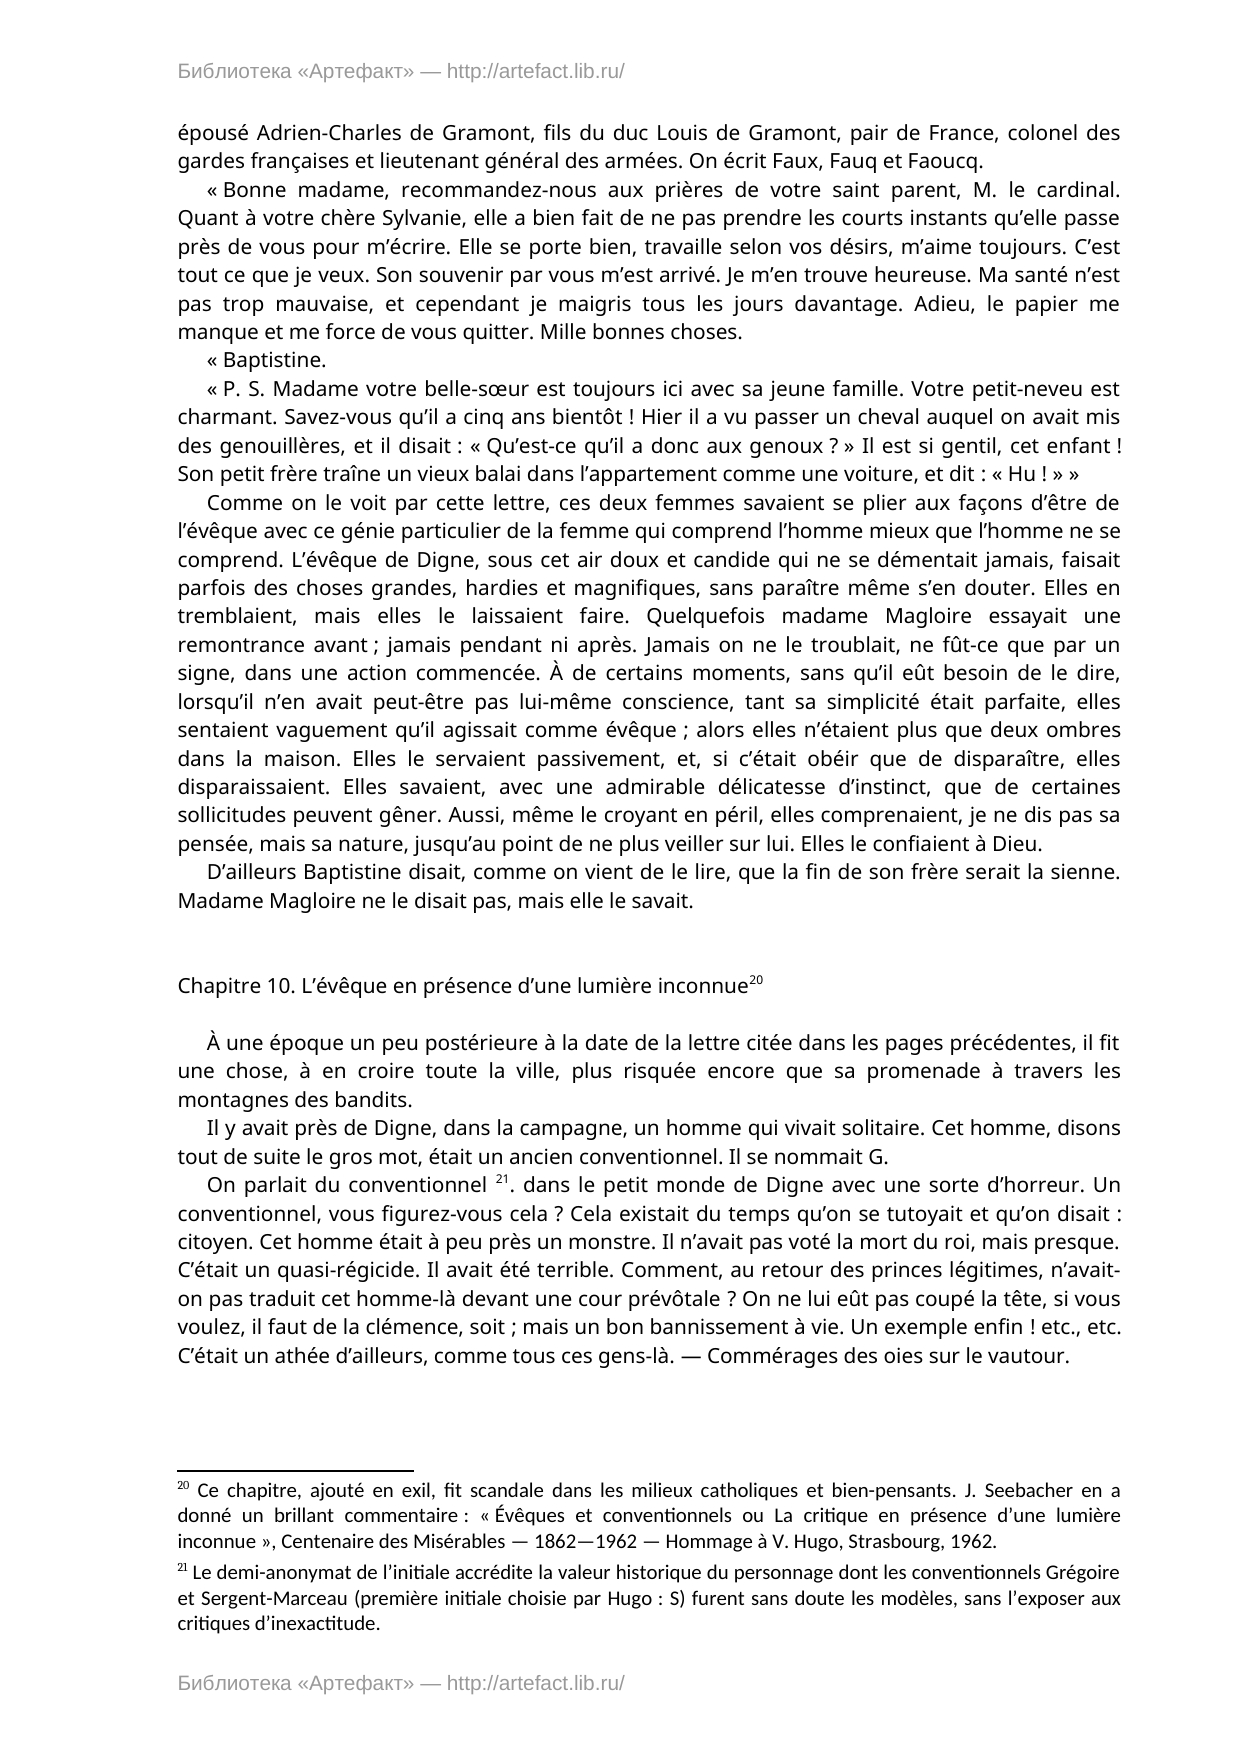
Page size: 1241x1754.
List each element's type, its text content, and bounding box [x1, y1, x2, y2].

text Chapitre 10. L’évêque en présence d’une lumière inconnue [749, 971, 1122, 1000]
text « Baptistine. [177, 346, 1122, 374]
text On parlait du conventionnel . dans le petit monde de Digne avec une sorte d’horreur. Un conventionnel, vous figurez-vous cela ? Cela existait du temps qu’on se tutoyait et qu’on disait : citoyen. Cet homme était à peu près un monstre. Il n’avait pas voté la mort du roi, mais presque. C’était un quasi-régicide. Il avait été terrible. Comment, au retour des princes légitimes, n’avait-on pas traduit cet homme-là devant une cour prévôtale ? On ne lui eût pas coupé la tête, si vous voulez, il faut de la clémence, soit ; mais un bon bannissement à vie. Un exemple enfin ! etc., etc. C’était un athée d’ailleurs, comme tous ces gens-là. — Commérages des oies sur le vautour. [177, 1170, 1122, 1369]
text Comme on le voit par cette lettre, ces deux femmes savaient se plier aux façons d’être de l’évêque avec ce génie particulier de la femme qui comprend l’homme mieux que l’homme ne se comprend. L’évêque de Digne, sous cet air doux et candide qui ne se démentait jamais, faisait parfois des choses grandes, hardies et magnifiques, sans paraître même s’en douter. Elles en tremblaient, mais elles le laissaient faire. Quelquefois madame Magloire essayait une remontrance avant ; jamais pendant ni après. Jamais on ne le troublait, ne fût-ce que par un signe, dans une action commencée. À de certains moments, sans qu’il eût besoin de le dire, lorsqu’il n’en avait peut-être pas lui-même conscience, tant sa simplicité était parfaite, elles sentaient vaguement qu’il agissait comme évêque ; alors elles n’étaient plus que deux ombres dans la maison. Elles le servaient passivement, et, si c’était obéir que de disparaître, elles disparaissaient. Elles savaient, avec une admirable délicatesse d’instinct, que de certaines sollicitudes peuvent gêner. Aussi, même le croyant en péril, elles comprenaient, je ne dis pas sa pensée, mais sa nature, jusqu’au point de ne plus veiller sur lui. Elles le confiaient à Dieu. [177, 488, 1122, 857]
text À une époque un peu postérieure à la date de la lettre citée dans les pages précédentes, il fit une chose, à en croire toute la ville, plus risquée encore que sa promenade à travers les montagnes des bandits. [177, 1028, 1122, 1113]
text Il y avait près de Digne, dans la campagne, un homme qui vivait solitaire. Cet homme, disons tout de suite le gros mot, était un ancien conventionnel. Il se nommait G. [177, 1113, 1122, 1170]
text D’ailleurs Baptistine disait, comme on vient de le lire, que la fin de son frère serait la sienne. Madame Magloire ne le disait pas, mais elle le savait. [177, 857, 1122, 914]
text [177, 118, 1122, 175]
text « Bonne madame, recommandez-nous aux prières de votre saint parent, M. le cardinal. Quant à votre chère Sylvanie, elle a bien fait de ne pas prendre les courts instants qu’elle passe près de vous pour m’écrire. Elle se porte bien, travaille selon vos désirs, m’aime toujours. C’est tout ce que je veux. Son souvenir par vous m’est arrivé. Je m’en trouve heureuse. Ma santé n’est pas trop mauvaise, et cependant je maigris tous les jours davantage. Adieu, le papier me manque et me force de vous quitter. Mille bonnes choses. [177, 175, 1122, 346]
text « P. S. Madame votre belle-sœur est toujours ici avec sa jeune famille. Votre petit-neveu est charmant. Savez-vous qu’il a cinq ans bientôt ! Hier il a vu passer un cheval auquel on avait mis des genouillères, et il disait : « Qu’est-ce qu’il a donc aux genoux ? » Il est si gentil, cet enfant ! Son petit frère traîne un vieux balai dans l’appartement comme une voiture, et dit : « Hu ! » » [177, 374, 1122, 488]
